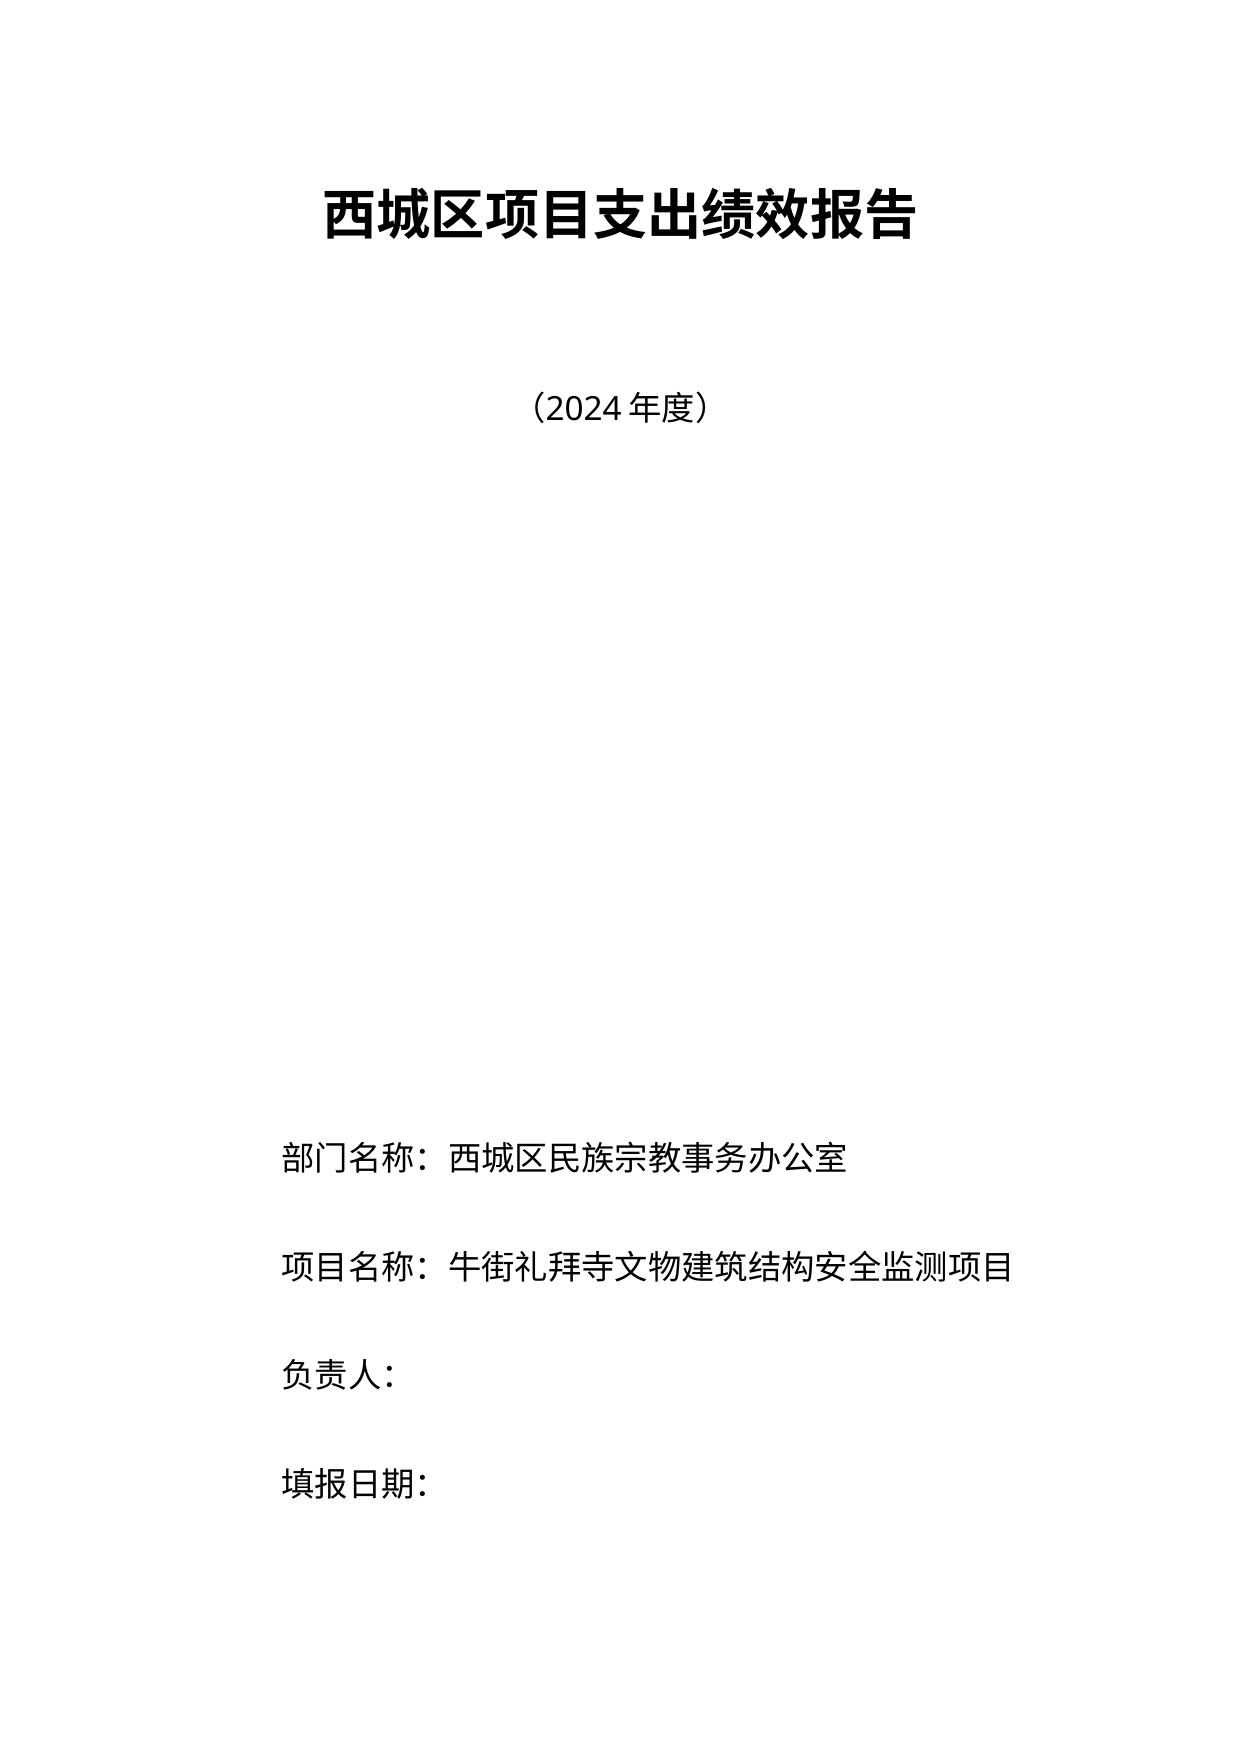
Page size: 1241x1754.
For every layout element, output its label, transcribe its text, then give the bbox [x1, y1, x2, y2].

text 项目名称：牛街礼拜寺文物建筑结构安全监测项目 [187, 1232, 1053, 1297]
text （2024年度） [187, 373, 1053, 438]
text 填报日期： [187, 1449, 1053, 1514]
text 部门名称：西城区民族宗教事务办公室 [187, 1124, 1053, 1189]
text 负责人： [187, 1341, 1053, 1406]
text 西城区项目支出绩效报告 [187, 162, 1053, 259]
